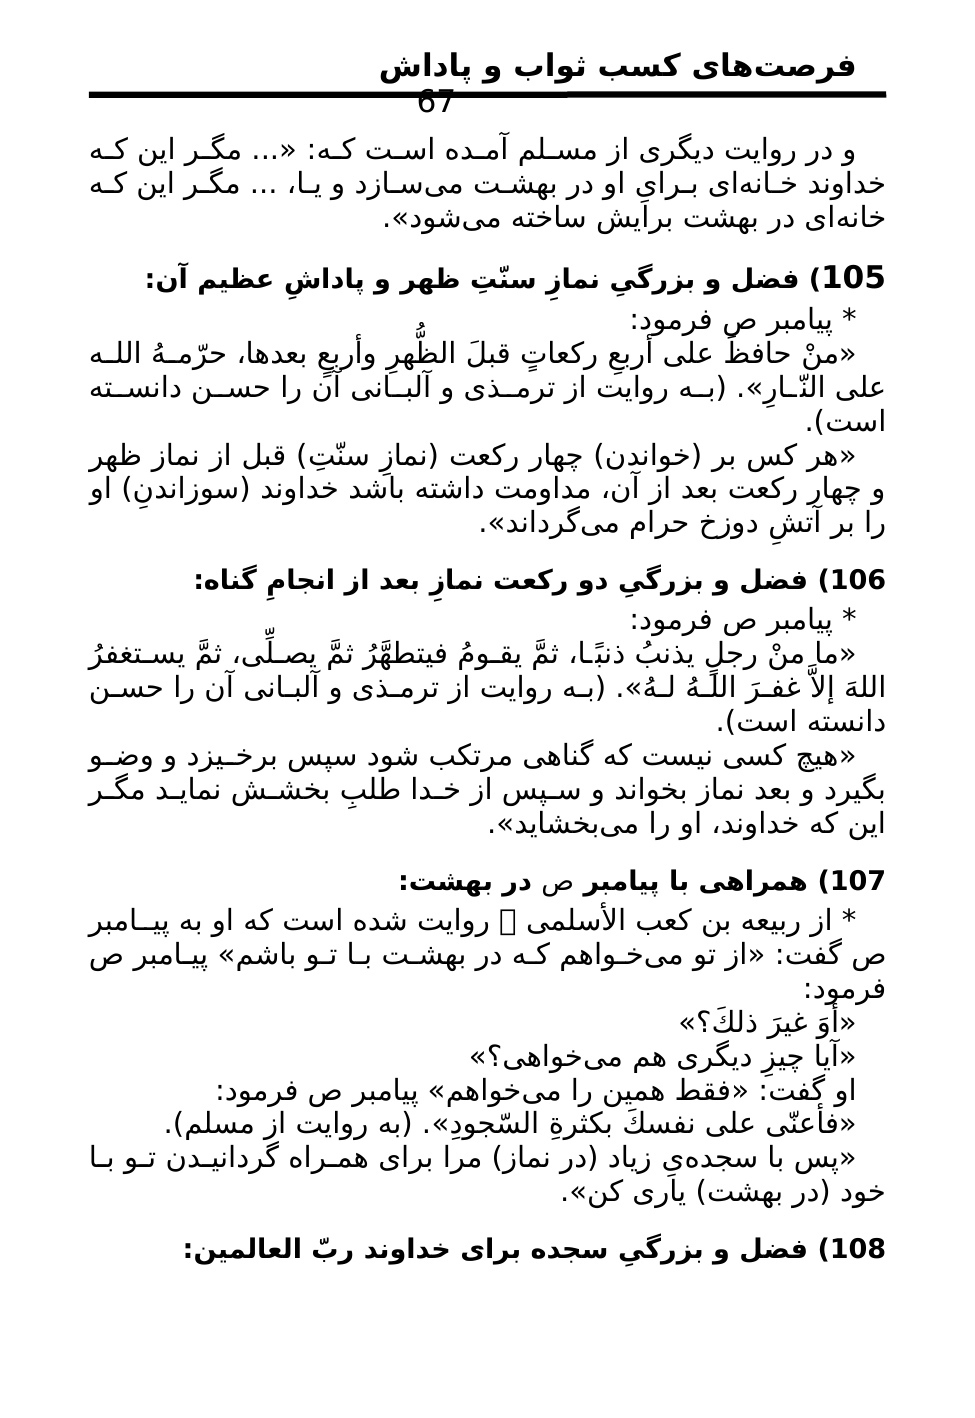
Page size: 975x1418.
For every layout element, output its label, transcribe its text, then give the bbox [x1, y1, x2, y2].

text «ما منْ رجلٍ یذنبُ ذنبًا، ثمَّ یقومُ فیتطهَّرُ ثمَّ یصلِّی، ثمَّ یستغفرُ اللهَ إلاَّ غفرَ اللهُ لهُ». (به روایت از ترمذی و آلبانی آن را حسن دانسته است). [89, 636, 886, 738]
text 106) فضل و بزرگیِ دو رکعت نمازِ بعد از انجامِ گناه: [89, 565, 886, 596]
text «هر کس بر (خواندن) چهار رکعت (نمازِ سنّتِ) قبل از نماز ظهر و چهار رکعت بعد از آن، مداومت داشته باشد خداوند (سوزاندنِ) او را بر آتشِ دوزخ حرام می‌گرداند». [89, 438, 886, 540]
text 105) فضل و بزرگیِ نمازِ سنّتِ ظهر و پاداشِ عظیم آن: [89, 259, 886, 296]
text * پیامبر ص فرمود: [89, 302, 886, 336]
text 107) همراهی با پیامبر ص در بهشت: [89, 865, 886, 897]
text «آیا چیزِ دیگری هم می‌خواهی؟» [89, 1039, 886, 1073]
text «هیچ کسی نیست که گناهی مرتکب شود سپس برخیزد و وضو بگیرد و بعد نماز بخواند و سپس از خدا طلبِ بخشش نماید مگر این که خداوند، او را می‌بخشاید». [89, 738, 886, 840]
text * از ربیعه بن کعب الأسلمی روایت شده است که او به پیامبر ص گفت: «از تو می‌خواهم که در بهشت با تو باشم» پیامبر ص فرمود: [89, 903, 886, 1005]
text 108) فضل و بزرگیِ سجده برای خداوند ربّ‌ العالمین: [89, 1234, 886, 1265]
text «فأعنّی علی نفسكَ بکثرةِ السّجودِ». (به روایت از مسلم). [89, 1107, 886, 1141]
text * پیامبر ص فرمود: [89, 602, 886, 636]
text «أوَ غیرَ ذلكَ؟» [89, 1005, 886, 1039]
text او گفت: «فقط همین را می‌خواهم» پیامبر ص فرمود: [89, 1073, 886, 1107]
text و در روایت دیگری از مسلم آمده است که: «... مگر این که خداوند خانه‌ای برایِ او در بهشت می‌سازد و یا، ... مگر این که خانه‌ای در بهشت برایش ساخته می‌شود». [89, 132, 886, 234]
text «پس با سجده‌یِ زیاد (در نماز) مرا برای همراه گردانیدن تو با خود (در بهشت) یاری کن». [89, 1141, 886, 1209]
text «منْ حافظَ علی أربعِ رکعاتٍ قبلَ الظُّهرِ وأربعٍ بعدها، حرّمهُ الله علی النّارِ». (به روایت از ترمذی و آلبانی آن را حسن دانسته است). [89, 336, 886, 438]
